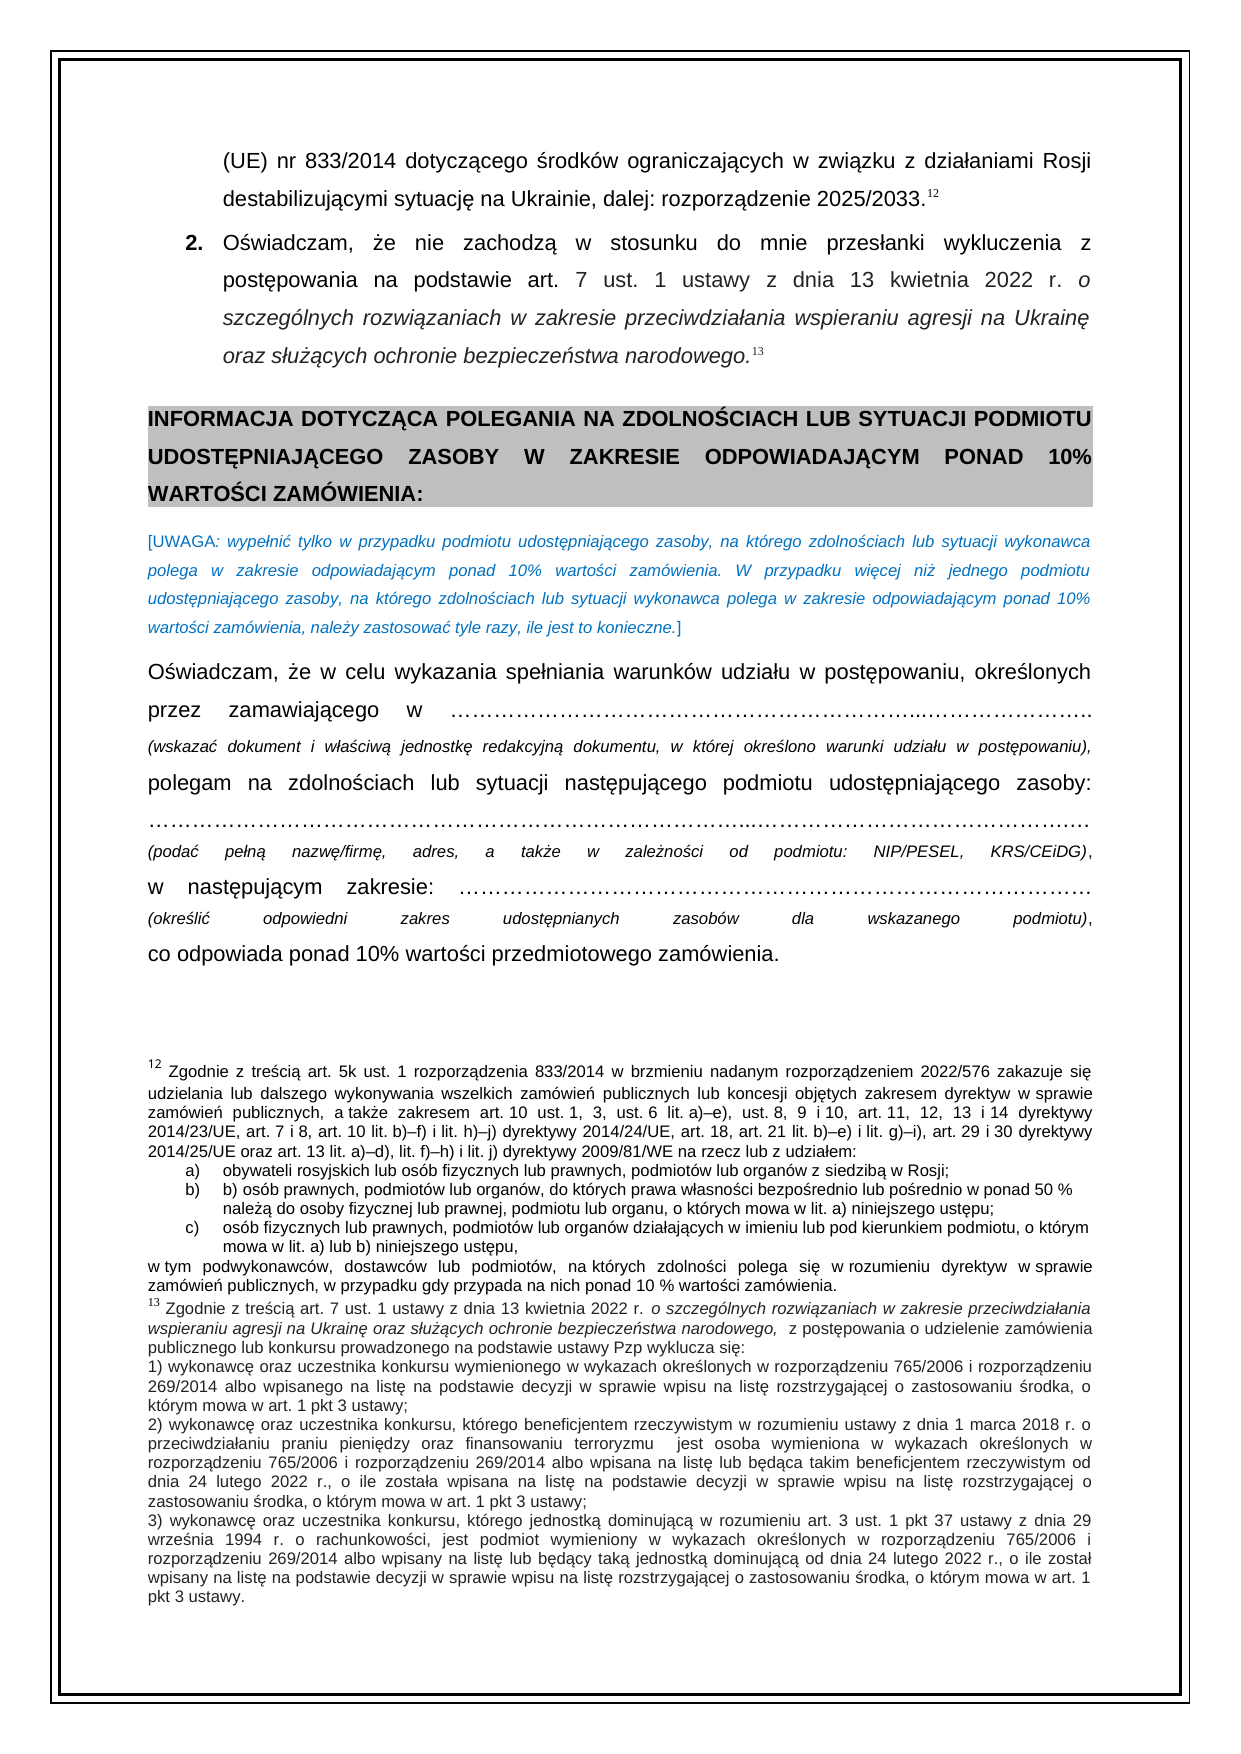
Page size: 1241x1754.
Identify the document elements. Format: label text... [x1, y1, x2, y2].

text INFORMACJA DOTYCZĄCA POLEGANIA NA ZDOLNOŚCIACH LUB SYTUACJI PODMIOTU UDOSTĘPNIAJĄCEGO ZASOBY W ZAKRESIE ODPOWIADAJĄCYM PONAD 10% WARTOŚCI ZAMÓWIENIA: [148, 406, 1093, 507]
text Oświadczam, że w celu wykazania spełniania warunków udziału w postępowaniu, określonych przez zamawiającego w ………………………………………………………...………………….. (wskazać dokument i właściwą jednostkę redakcyjną dokumentu, w której określono warunki udziału w postępowaniu), polegam na zdolnościach lub sytuacji następującego podmiotu udostępniającego zasoby: ………………………………………………………………………...…………………………………….… (podać pełną nazwę/firmę, adres, a także w zależności od podmiotu: NIP/PESEL, KRS/CEiDG), w następującym zakresie: …………………………………………………………………………… (określić odpowiedni zakres udostępnianych zasobów dla wskazanego podmiotu), co odpowiada ponad 10% wartości przedmiotowego zamówienia. [148, 659, 1093, 966]
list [185, 148, 1093, 211]
text [UWAGA: wypełnić tylko w przypadku podmiotu udostępniającego zasoby, na którego zdolnościach lub sytuacji wykonawca polega w zakresie odpowiadającym ponad 10% wartości zamówienia. W przypadku więcej niż jednego podmiotu udostępniającego zasoby, na którego zdolnościach lub sytuacji wykonawca polega w zakresie odpowiadającym ponad 10% wartości zamówienia, należy zastosować tyle razy, ile jest to konieczne.] [148, 532, 1093, 637]
list Oświadczam, że nie zachodzą w stosunku do mnie przesłanki wykluczenia z postępowania na podstawie art. 7 ust. 1 ustawy z dnia 13 kwietnia 2022 r. o szczególnych rozwiązaniach w zakresie przeciwdziałania wspieraniu agresji na Ukrainę oraz służących ochronie bezpieczeństwa narodowego. [185, 229, 1093, 368]
